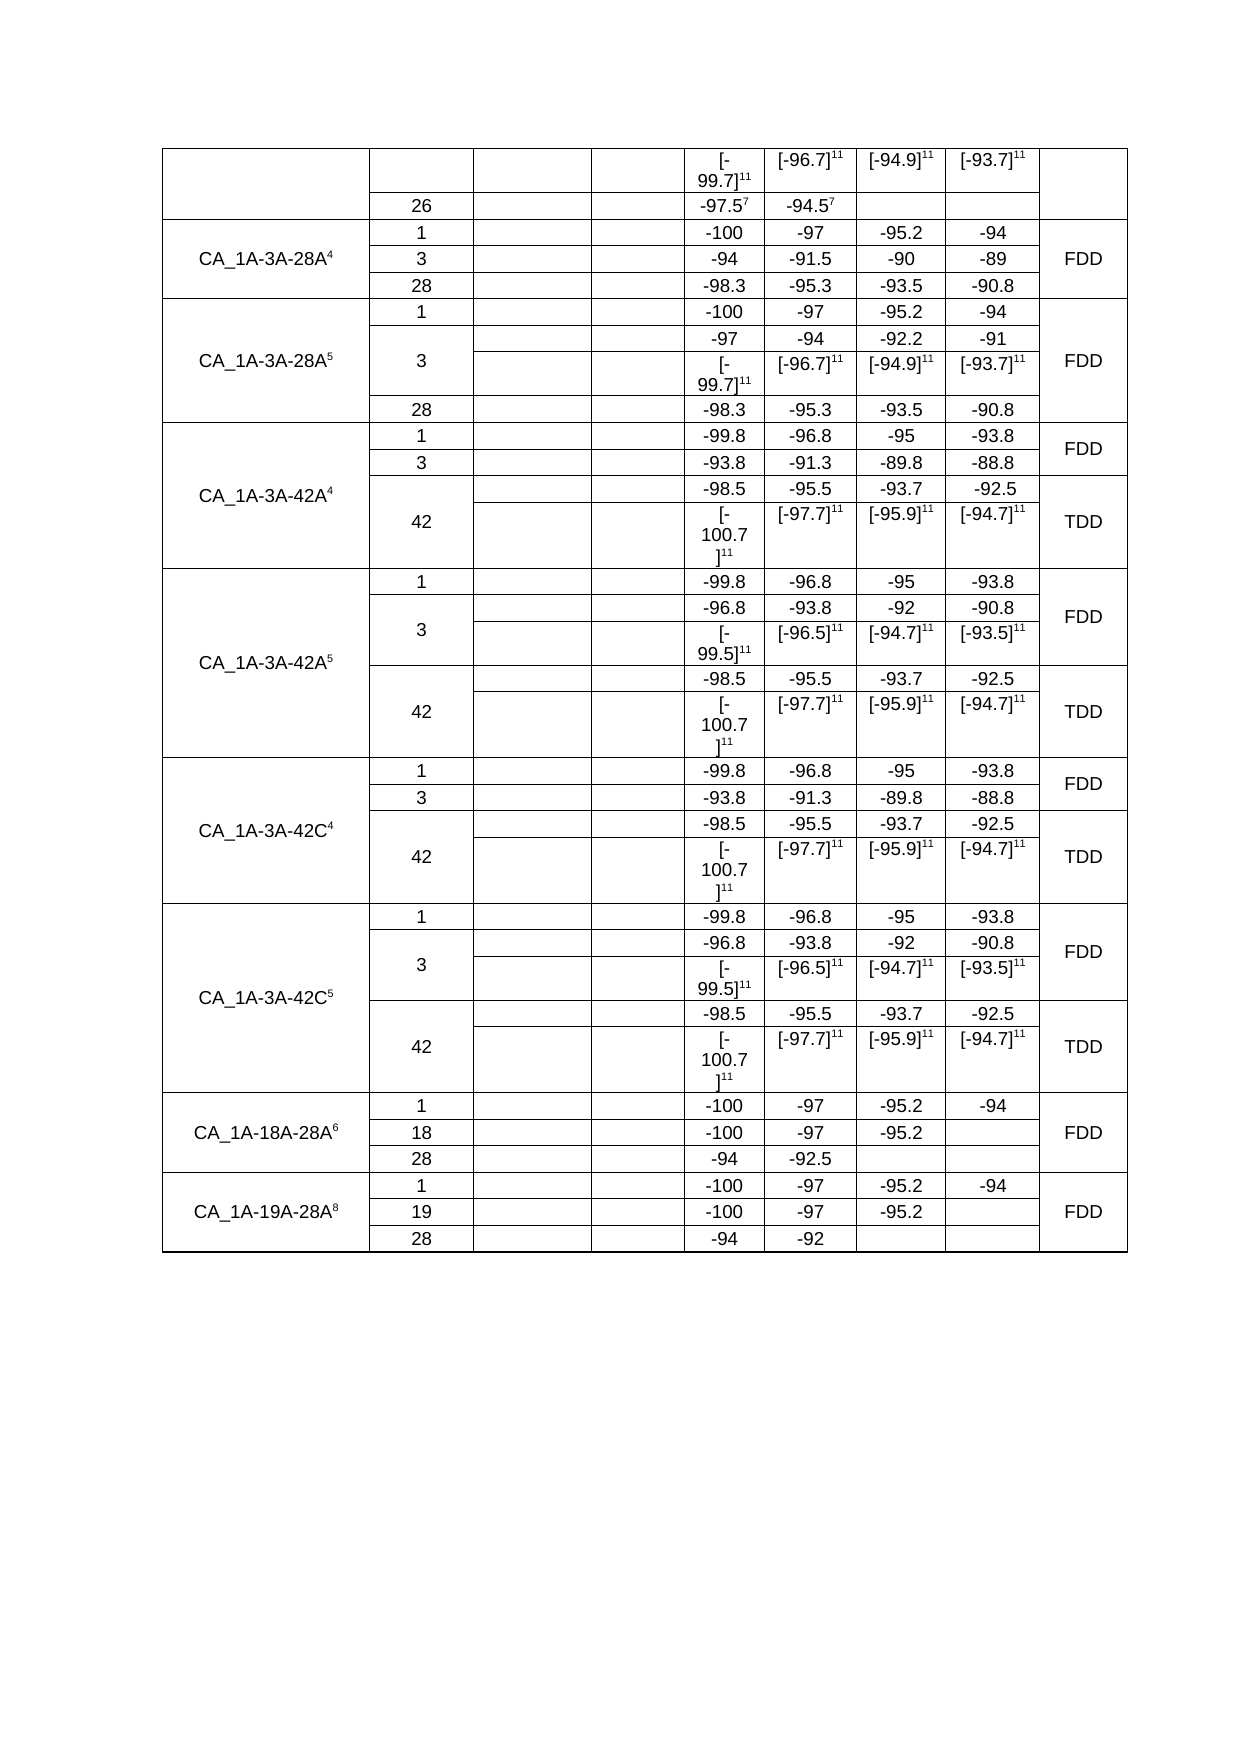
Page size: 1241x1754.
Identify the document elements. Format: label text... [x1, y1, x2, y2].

table_cell [-100.7]11 [685, 838, 764, 902]
table_cell [-96.7]11 [765, 149, 856, 192]
table_cell [-94.7]11 [857, 957, 945, 1000]
table_cell -96.8 [765, 569, 856, 594]
table_cell -94 [685, 1226, 764, 1251]
table_cell [592, 396, 684, 422]
table_cell [474, 957, 591, 1000]
table_cell -97.57 [685, 193, 764, 218]
table_cell FDD [1040, 1093, 1127, 1172]
table_cell -95 [857, 758, 945, 783]
table_cell CA_1A-3A-42A5 [163, 569, 369, 757]
table_cell [592, 220, 684, 245]
table_cell [474, 1027, 591, 1092]
table_cell 42 [370, 476, 473, 567]
table_cell [474, 692, 591, 757]
table_cell [592, 1173, 684, 1198]
table_cell -94 [946, 299, 1039, 325]
table_cell [592, 930, 684, 956]
table_cell -90.8 [946, 930, 1039, 956]
table_cell [946, 1226, 1039, 1251]
table_cell -93.5 [857, 396, 945, 422]
table_cell [474, 503, 591, 567]
table_cell [-94.9]11 [857, 352, 945, 395]
table_cell [-93.7]11 [946, 352, 1039, 395]
table_cell TDD [1040, 811, 1127, 902]
table_cell [474, 666, 591, 691]
table_cell [-97.7]11 [765, 1027, 856, 1092]
table_cell -93.7 [857, 811, 945, 837]
table_cell FDD [1040, 1173, 1127, 1251]
table_cell -93.8 [946, 758, 1039, 783]
table_cell FDD [1040, 904, 1127, 1000]
table_cell -90 [857, 246, 945, 272]
table_cell [592, 193, 684, 218]
table_cell -97 [685, 326, 764, 351]
table_cell [592, 476, 684, 502]
table_cell -93.7 [857, 476, 945, 502]
table_cell 42 [370, 811, 473, 902]
table_cell [474, 396, 591, 422]
table_cell -89.8 [857, 785, 945, 810]
table_cell [592, 758, 684, 783]
table_cell -100 [685, 1199, 764, 1225]
table_cell -92 [765, 1226, 856, 1251]
table_cell -97 [765, 1173, 856, 1198]
table_cell -99.8 [685, 758, 764, 783]
table_cell -91.3 [765, 450, 856, 475]
table_cell [474, 1226, 591, 1251]
table_cell [-94.7]11 [946, 838, 1039, 902]
table_cell [474, 1146, 591, 1172]
table_cell 3 [370, 595, 473, 665]
table_cell -100 [685, 1120, 764, 1145]
table_cell [592, 622, 684, 665]
table_cell 3 [370, 149, 473, 192]
table_cell CA_1A-3A-28A5 [163, 299, 369, 422]
table_cell [592, 811, 684, 837]
table_cell -92 [857, 595, 945, 621]
table_cell [-100.7]11 [685, 1027, 764, 1092]
table_cell [592, 1093, 684, 1118]
table_cell [592, 450, 684, 475]
table_cell -98.5 [685, 811, 764, 837]
table_cell [474, 1120, 591, 1145]
table_cell -89.8 [857, 450, 945, 475]
table_cell [-97.7]11 [765, 503, 856, 567]
table_cell [-93.5]11 [946, 957, 1039, 1000]
table_cell -92.5 [946, 811, 1039, 837]
table_cell -94 [946, 220, 1039, 245]
table_cell [592, 423, 684, 448]
table_cell [592, 1120, 684, 1145]
table_cell [592, 666, 684, 691]
table_cell [474, 622, 591, 665]
table_cell 1 [370, 758, 473, 783]
table_cell [474, 326, 591, 351]
table_cell [592, 149, 684, 192]
table_cell [-99.5]11 [685, 957, 764, 1000]
table_cell -96.8 [685, 595, 764, 621]
table_cell -92.5 [946, 1001, 1039, 1026]
table_cell -99.8 [685, 569, 764, 594]
table_cell -95.2 [857, 1199, 945, 1225]
table_cell [474, 1093, 591, 1118]
table_cell -93.7 [857, 666, 945, 691]
table_cell -91.3 [765, 785, 856, 810]
table_cell 3 [370, 785, 473, 810]
table_cell -100 [685, 220, 764, 245]
table_cell -95.5 [765, 666, 856, 691]
table_cell -95 [857, 423, 945, 448]
table_cell -95 [857, 904, 945, 929]
table_cell [592, 595, 684, 621]
table_cell [592, 838, 684, 902]
table_cell -94 [685, 1146, 764, 1172]
table_cell [474, 149, 591, 192]
table_cell [857, 1146, 945, 1172]
table_cell 1 [370, 299, 473, 325]
table_cell [946, 1199, 1039, 1225]
table_cell -93.8 [946, 569, 1039, 594]
table_cell [-94.9]11 [857, 149, 945, 192]
table_cell 28 [370, 396, 473, 422]
table_cell -90.8 [946, 273, 1039, 298]
table_cell 18 [370, 1120, 473, 1145]
table_cell [-95.9]11 [857, 838, 945, 902]
table_cell [474, 220, 591, 245]
table_cell -93.8 [685, 785, 764, 810]
table_cell -91.5 [765, 246, 856, 272]
table_cell -93.5 [857, 273, 945, 298]
table_cell -98.3 [685, 396, 764, 422]
table_cell [592, 904, 684, 929]
table_cell [-99.5]11 [685, 622, 764, 665]
table_cell [592, 503, 684, 567]
table_cell -97 [765, 1199, 856, 1225]
table_cell 1 [370, 1093, 473, 1118]
table_cell TDD [1040, 1001, 1127, 1092]
table_cell CA_1A-3A-42C4 [163, 758, 369, 902]
table_cell [-99.7]11 [685, 352, 764, 395]
table_cell CA_1A-3A-28A4 [163, 220, 369, 298]
table_cell 42 [370, 1001, 473, 1092]
table_cell FDD [1040, 423, 1127, 475]
table_cell -92.5 [765, 1146, 856, 1172]
table_cell -95.3 [765, 396, 856, 422]
table_cell [474, 1001, 591, 1026]
table_cell [474, 1173, 591, 1198]
table_cell -95.2 [857, 1093, 945, 1118]
table_cell [474, 1199, 591, 1225]
table_cell -93.8 [765, 930, 856, 956]
table_cell [592, 326, 684, 351]
table_cell -98.5 [685, 476, 764, 502]
table_cell TDD [1040, 476, 1127, 567]
table_cell -89 [946, 246, 1039, 272]
table_cell [592, 1001, 684, 1026]
table_cell [474, 785, 591, 810]
table_cell [-94.7]11 [946, 1027, 1039, 1092]
table_cell [-94.7]11 [946, 692, 1039, 757]
table_cell [592, 957, 684, 1000]
table_cell 1 [370, 1173, 473, 1198]
table_cell -93.7 [857, 1001, 945, 1026]
table_cell [-96.7]11 [765, 352, 856, 395]
table_cell -98.3 [685, 273, 764, 298]
table_cell -92.5 [946, 666, 1039, 691]
table_cell [592, 785, 684, 810]
table_cell -95.5 [765, 476, 856, 502]
table_cell -93.8 [765, 595, 856, 621]
table_cell 26 [370, 193, 473, 218]
table_cell -97 [765, 1093, 856, 1118]
table_cell [857, 193, 945, 218]
table_cell -94 [765, 326, 856, 351]
table_cell -99.8 [685, 423, 764, 448]
table_cell [857, 1226, 945, 1251]
table_cell [474, 904, 591, 929]
table_cell [946, 1120, 1039, 1145]
table_cell -97 [765, 220, 856, 245]
table_cell [592, 569, 684, 594]
table_cell -90.8 [946, 396, 1039, 422]
table_cell -95.2 [857, 299, 945, 325]
table_cell [-94.7]11 [946, 503, 1039, 567]
table_cell -92.5 [946, 476, 1039, 502]
table_cell [474, 569, 591, 594]
table_cell [-97.7]11 [765, 838, 856, 902]
table_cell -96.8 [765, 423, 856, 448]
table_cell 3 [370, 930, 473, 1000]
table_cell 1 [370, 423, 473, 448]
table_cell 19 [370, 1199, 473, 1225]
table_cell -94 [946, 1173, 1039, 1198]
table_cell [-99.7]11 [685, 149, 764, 192]
table_cell [592, 1146, 684, 1172]
table_cell [474, 595, 591, 621]
table_cell [592, 1199, 684, 1225]
table_cell CA_1A-18A-28A6 [163, 1093, 369, 1172]
table_cell FDD [1040, 569, 1127, 665]
table_cell -90.8 [946, 595, 1039, 621]
table_cell -88.8 [946, 785, 1039, 810]
table_cell -93.8 [946, 904, 1039, 929]
table_cell -100 [685, 1173, 764, 1198]
table_cell [474, 273, 591, 298]
table_cell -95.2 [857, 220, 945, 245]
table_cell -95 [857, 569, 945, 594]
table_cell -97 [765, 299, 856, 325]
table_cell [592, 299, 684, 325]
table_cell [474, 246, 591, 272]
table_cell [592, 1226, 684, 1251]
table_cell 28 [370, 1226, 473, 1251]
table_cell [-95.9]11 [857, 503, 945, 567]
table_cell 3 [370, 246, 473, 272]
table_cell [-93.7]11 [946, 149, 1039, 192]
table_cell [592, 352, 684, 395]
table_cell [-96.5]11 [765, 622, 856, 665]
table_cell [-97.7]11 [765, 692, 856, 757]
table_cell [946, 193, 1039, 218]
table_cell [592, 1027, 684, 1092]
table_cell [946, 1146, 1039, 1172]
table_cell -94.57 [765, 193, 856, 218]
table_cell -92.2 [857, 326, 945, 351]
table_cell -100 [685, 1093, 764, 1118]
table_cell -100 [685, 299, 764, 325]
table_cell 1 [370, 904, 473, 929]
table_cell -96.8 [765, 758, 856, 783]
table_cell -95.5 [765, 1001, 856, 1026]
table_cell [474, 838, 591, 902]
table_cell FDD [1040, 299, 1127, 422]
table_cell CA_1A-3A-42A4 [163, 423, 369, 567]
table_cell -98.5 [685, 1001, 764, 1026]
table_cell -88.8 [946, 450, 1039, 475]
table_cell [474, 299, 591, 325]
table_cell CA_1A-19A-28A8 [163, 1173, 369, 1251]
table_cell -96.8 [765, 904, 856, 929]
table_cell -98.5 [685, 666, 764, 691]
table_cell -94 [685, 246, 764, 272]
table_cell -92 [857, 930, 945, 956]
table_cell [-96.5]11 [765, 957, 856, 1000]
table_cell [-94.7]11 [857, 622, 945, 665]
table_cell 42 [370, 666, 473, 757]
table_cell -99.8 [685, 904, 764, 929]
table_cell [474, 811, 591, 837]
table_cell 28 [370, 1146, 473, 1172]
table_cell [474, 930, 591, 956]
table_cell 3 [370, 450, 473, 475]
table_cell -93.8 [946, 423, 1039, 448]
table_cell [474, 476, 591, 502]
table_cell -91 [946, 326, 1039, 351]
table_cell FDD [1040, 758, 1127, 810]
table_cell -94 [946, 1093, 1039, 1118]
table_cell [592, 692, 684, 757]
table_cell -93.8 [685, 450, 764, 475]
table_cell [-95.9]11 [857, 1027, 945, 1092]
table_cell -95.5 [765, 811, 856, 837]
table_cell [474, 193, 591, 218]
table_cell -96.8 [685, 930, 764, 956]
table_cell [474, 758, 591, 783]
table_cell [592, 246, 684, 272]
table_cell [474, 423, 591, 448]
table_cell 28 [370, 273, 473, 298]
table_cell [-100.7]11 [685, 692, 764, 757]
table_cell [-93.5]11 [946, 622, 1039, 665]
table_cell [592, 273, 684, 298]
table_cell [-95.9]11 [857, 692, 945, 757]
table_cell 3 [370, 326, 473, 395]
table_cell -95.2 [857, 1173, 945, 1198]
table_cell CA_1A-3A-42C5 [163, 904, 369, 1092]
table_cell FDD [1040, 220, 1127, 298]
table_cell -95.2 [857, 1120, 945, 1145]
table_cell -95.3 [765, 273, 856, 298]
table_cell [474, 450, 591, 475]
table_cell [474, 352, 591, 395]
table_cell [-100.7]11 [685, 503, 764, 567]
table_cell 1 [370, 220, 473, 245]
table_cell TDD [1040, 666, 1127, 757]
table_cell 1 [370, 569, 473, 594]
table_cell -97 [765, 1120, 856, 1145]
